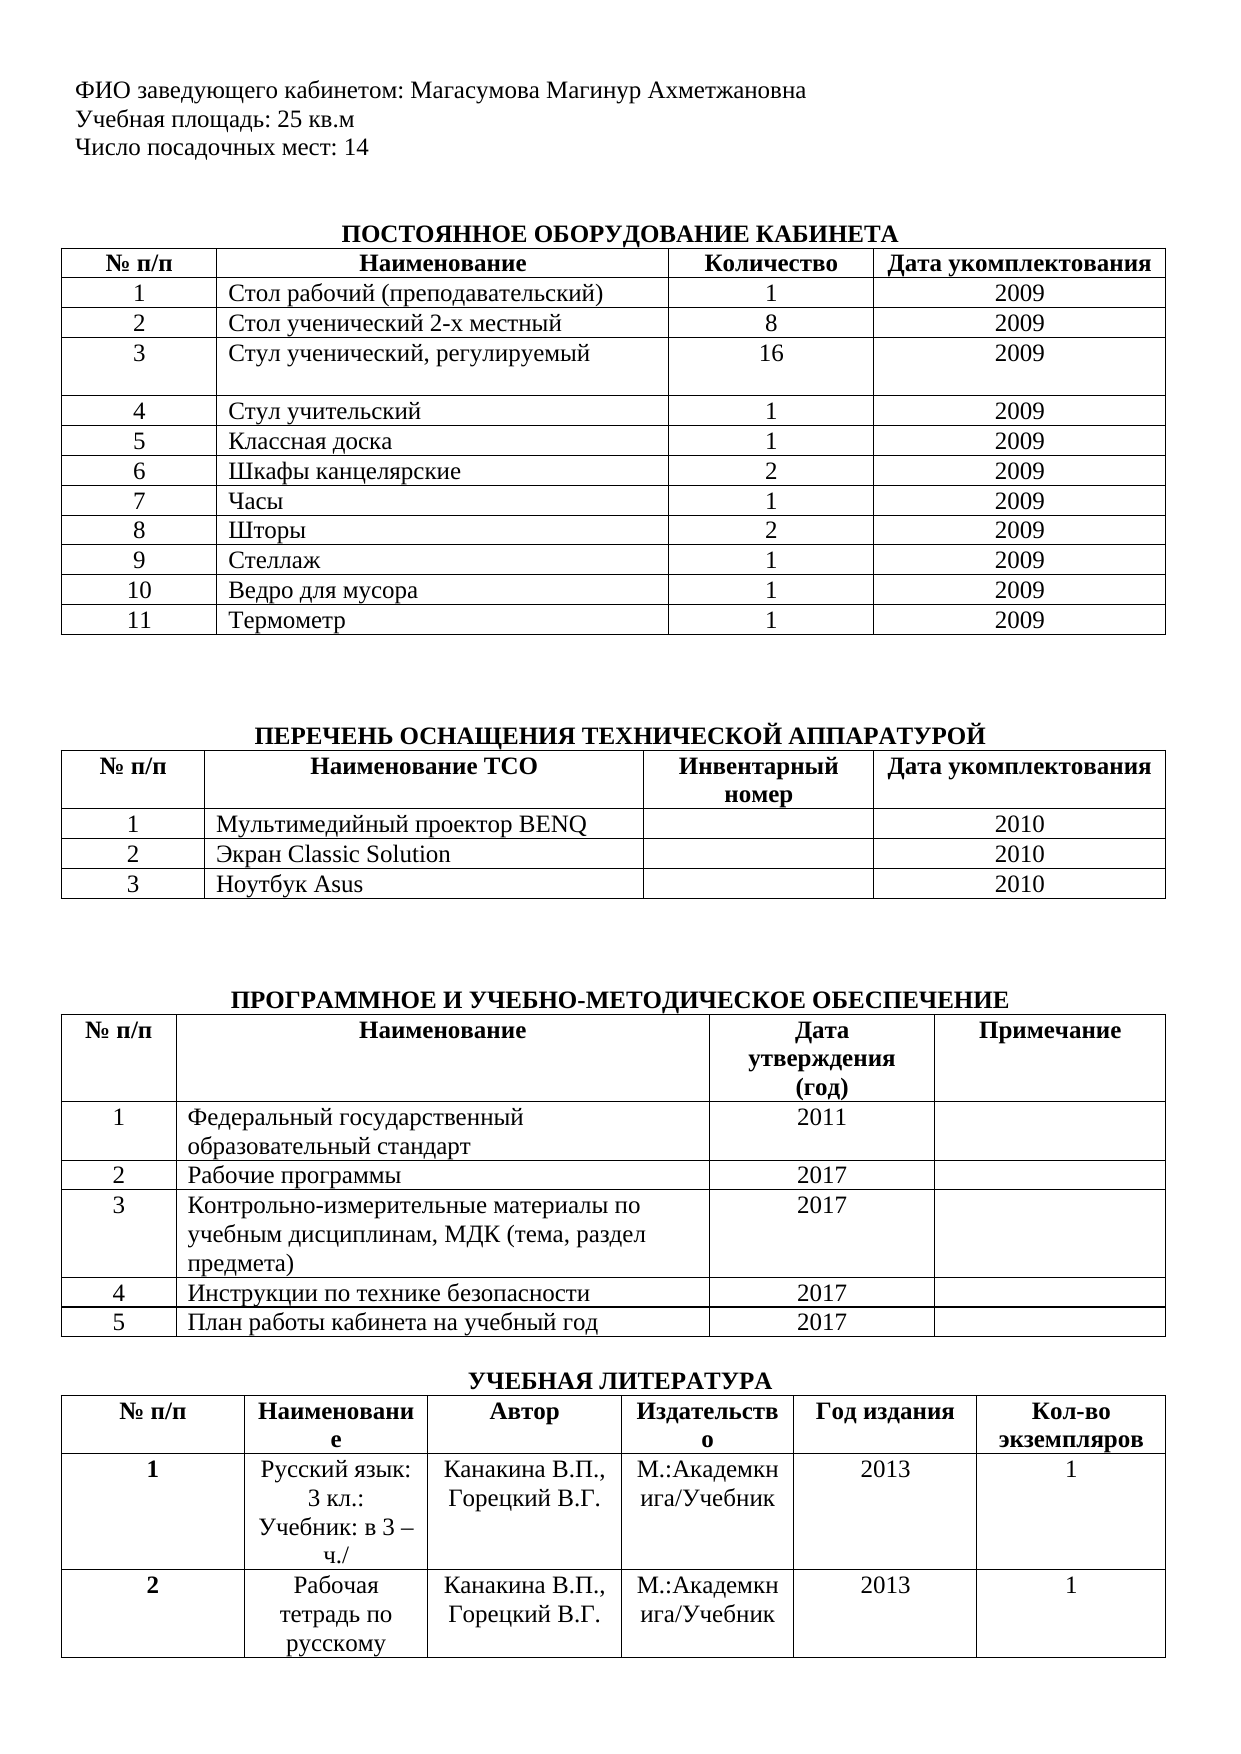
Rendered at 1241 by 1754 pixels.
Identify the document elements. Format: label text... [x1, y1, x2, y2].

table_cell 1 [62, 278, 216, 307]
table_cell 2009 [874, 605, 1165, 634]
table_header № п/п [62, 1015, 176, 1101]
text Число посадочных мест: 14 [75, 132, 1165, 161]
table_header Наименование ТСО [205, 751, 643, 808]
table_header Издательство [622, 1396, 793, 1453]
table_cell 2 [669, 516, 873, 544]
table_cell 2 [62, 1570, 244, 1657]
table_cell 2017 [710, 1308, 934, 1336]
table_header Инвентарный номер [644, 751, 873, 808]
table_header Дата утверждения (год) [710, 1015, 934, 1101]
table_cell 1 [669, 545, 873, 574]
table_cell [644, 809, 873, 838]
table_cell [644, 869, 873, 898]
table_header Наименование [245, 1396, 427, 1453]
table_cell 2009 [874, 338, 1165, 395]
table_cell 4 [62, 396, 216, 425]
text ПРОГРАММНОЕ И УЧЕБНО-МЕТОДИЧЕСКОЕ ОБЕСПЕЧЕНИЕ [75, 985, 1165, 1014]
table_cell 4 [62, 1278, 176, 1306]
table_cell 11 [62, 605, 216, 634]
table_cell 1 [669, 278, 873, 307]
table_header Кол-во экземпляров [977, 1396, 1165, 1453]
table_header Год издания [794, 1396, 976, 1453]
table_cell [935, 1308, 1165, 1336]
table_cell Ноутбук Asus [205, 869, 643, 898]
table_cell [935, 1161, 1165, 1189]
table_cell План работы кабинета на учебный год [177, 1308, 709, 1336]
table_cell [935, 1102, 1165, 1159]
table_cell Стол рабочий (преподавательский) [217, 278, 668, 307]
text Учебная площадь: 25 кв.м [75, 104, 1165, 132]
table_cell М.:Академкнига/Учебник [622, 1454, 793, 1569]
text ФИО заведующего кабинетом: Магасумова Магинур Ахметжановна [75, 75, 1165, 104]
table_cell 2 [62, 839, 204, 868]
table_cell 2010 [874, 809, 1165, 838]
table_cell 2009 [874, 545, 1165, 574]
table_cell 2009 [874, 486, 1165, 514]
table_cell 2009 [874, 308, 1165, 337]
table_cell 3 [62, 338, 216, 395]
table_cell 2009 [874, 456, 1165, 485]
table_cell 1 [977, 1454, 1165, 1569]
table_cell Канакина В.П., Горецкий В.Г. [428, 1454, 621, 1569]
table_cell 2013 [794, 1570, 976, 1657]
table_cell 2011 [710, 1102, 934, 1159]
table_header Наименование [177, 1015, 709, 1101]
table_cell 8 [669, 308, 873, 337]
table_cell 2010 [874, 869, 1165, 898]
table_cell 2009 [874, 516, 1165, 544]
table_cell 7 [62, 486, 216, 514]
table_cell 1 [977, 1570, 1165, 1657]
table_cell Русский язык: 3 кл.: Учебник: в 3 – ч./ [245, 1454, 427, 1569]
table_cell Экран Classic Solution [205, 839, 643, 868]
table_cell Шкафы канцелярские [217, 456, 668, 485]
table_cell 1 [62, 1102, 176, 1159]
table_cell 2 [62, 308, 216, 337]
table_cell 6 [62, 456, 216, 485]
table_cell 3 [62, 869, 204, 898]
table_cell 2009 [874, 426, 1165, 455]
table_cell 8 [62, 516, 216, 544]
table_cell Термометр [217, 605, 668, 634]
table_cell 2017 [710, 1278, 934, 1306]
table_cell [428, 1570, 621, 1657]
text ПОСТОЯННОЕ ОБОРУДОВАНИЕ КАБИНЕТА [75, 219, 1165, 247]
table_cell 1 [669, 426, 873, 455]
table_header Количество [669, 249, 873, 277]
table_header № п/п [62, 1396, 244, 1453]
table_cell Шторы [217, 516, 668, 544]
table_cell Часы [217, 486, 668, 514]
table_header Наименование [217, 249, 668, 277]
table_cell 16 [669, 338, 873, 395]
table_cell [644, 839, 873, 868]
table_header № п/п [62, 751, 204, 808]
table_cell 2009 [874, 396, 1165, 425]
table_cell 1 [62, 1454, 244, 1569]
table_cell Стеллаж [217, 545, 668, 574]
table_cell Рабочие программы [177, 1161, 709, 1189]
table_header Примечание [935, 1015, 1165, 1101]
table_cell 2009 [874, 278, 1165, 307]
table_cell Инструкции по технике безопасности [177, 1278, 709, 1306]
table_cell 5 [62, 426, 216, 455]
table_header Дата укомплектования [874, 751, 1165, 808]
table_cell Стул ученический, регулируемый [217, 338, 668, 395]
table_cell Стол ученический 2-х местный [217, 308, 668, 337]
table_cell 2 [62, 1161, 176, 1189]
table_cell 2 [669, 456, 873, 485]
table_cell 2009 [874, 575, 1165, 604]
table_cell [622, 1570, 793, 1657]
table_cell [935, 1190, 1165, 1277]
table_cell 1 [669, 396, 873, 425]
table_cell 2017 [710, 1161, 934, 1189]
table_header Автор [428, 1396, 621, 1453]
text УЧЕБНАЯ ЛИТЕРАТУРА [75, 1366, 1165, 1395]
table_cell 1 [62, 809, 204, 838]
table_cell Стул учительский [217, 396, 668, 425]
table_cell 2017 [710, 1190, 934, 1277]
table_cell 2013 [794, 1454, 976, 1569]
table_header Дата укомплектования [874, 249, 1165, 277]
table_cell Классная доска [217, 426, 668, 455]
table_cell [245, 1570, 427, 1657]
table_cell 1 [669, 486, 873, 514]
table_cell Мультимедийный проектор BENQ [205, 809, 643, 838]
table_cell 5 [62, 1308, 176, 1336]
table_cell 3 [62, 1190, 176, 1277]
table_cell Федеральный государственный образовательный стандарт [177, 1102, 709, 1159]
table_cell 9 [62, 545, 216, 574]
text ПЕРЕЧЕНЬ ОСНАЩЕНИЯ ТЕХНИЧЕСКОЙ АППАРАТУРОЙ [75, 721, 1165, 750]
table_cell Ведро для мусора [217, 575, 668, 604]
table_cell 1 [669, 605, 873, 634]
table_header № п/п [62, 249, 216, 277]
table_cell 10 [62, 575, 216, 604]
table_cell Контрольно-измерительные материалы по учебным дисциплинам, МДК (тема, раздел предмета) [177, 1190, 709, 1277]
table_cell [935, 1278, 1165, 1306]
table_cell 1 [669, 575, 873, 604]
table_cell 2010 [874, 839, 1165, 868]
